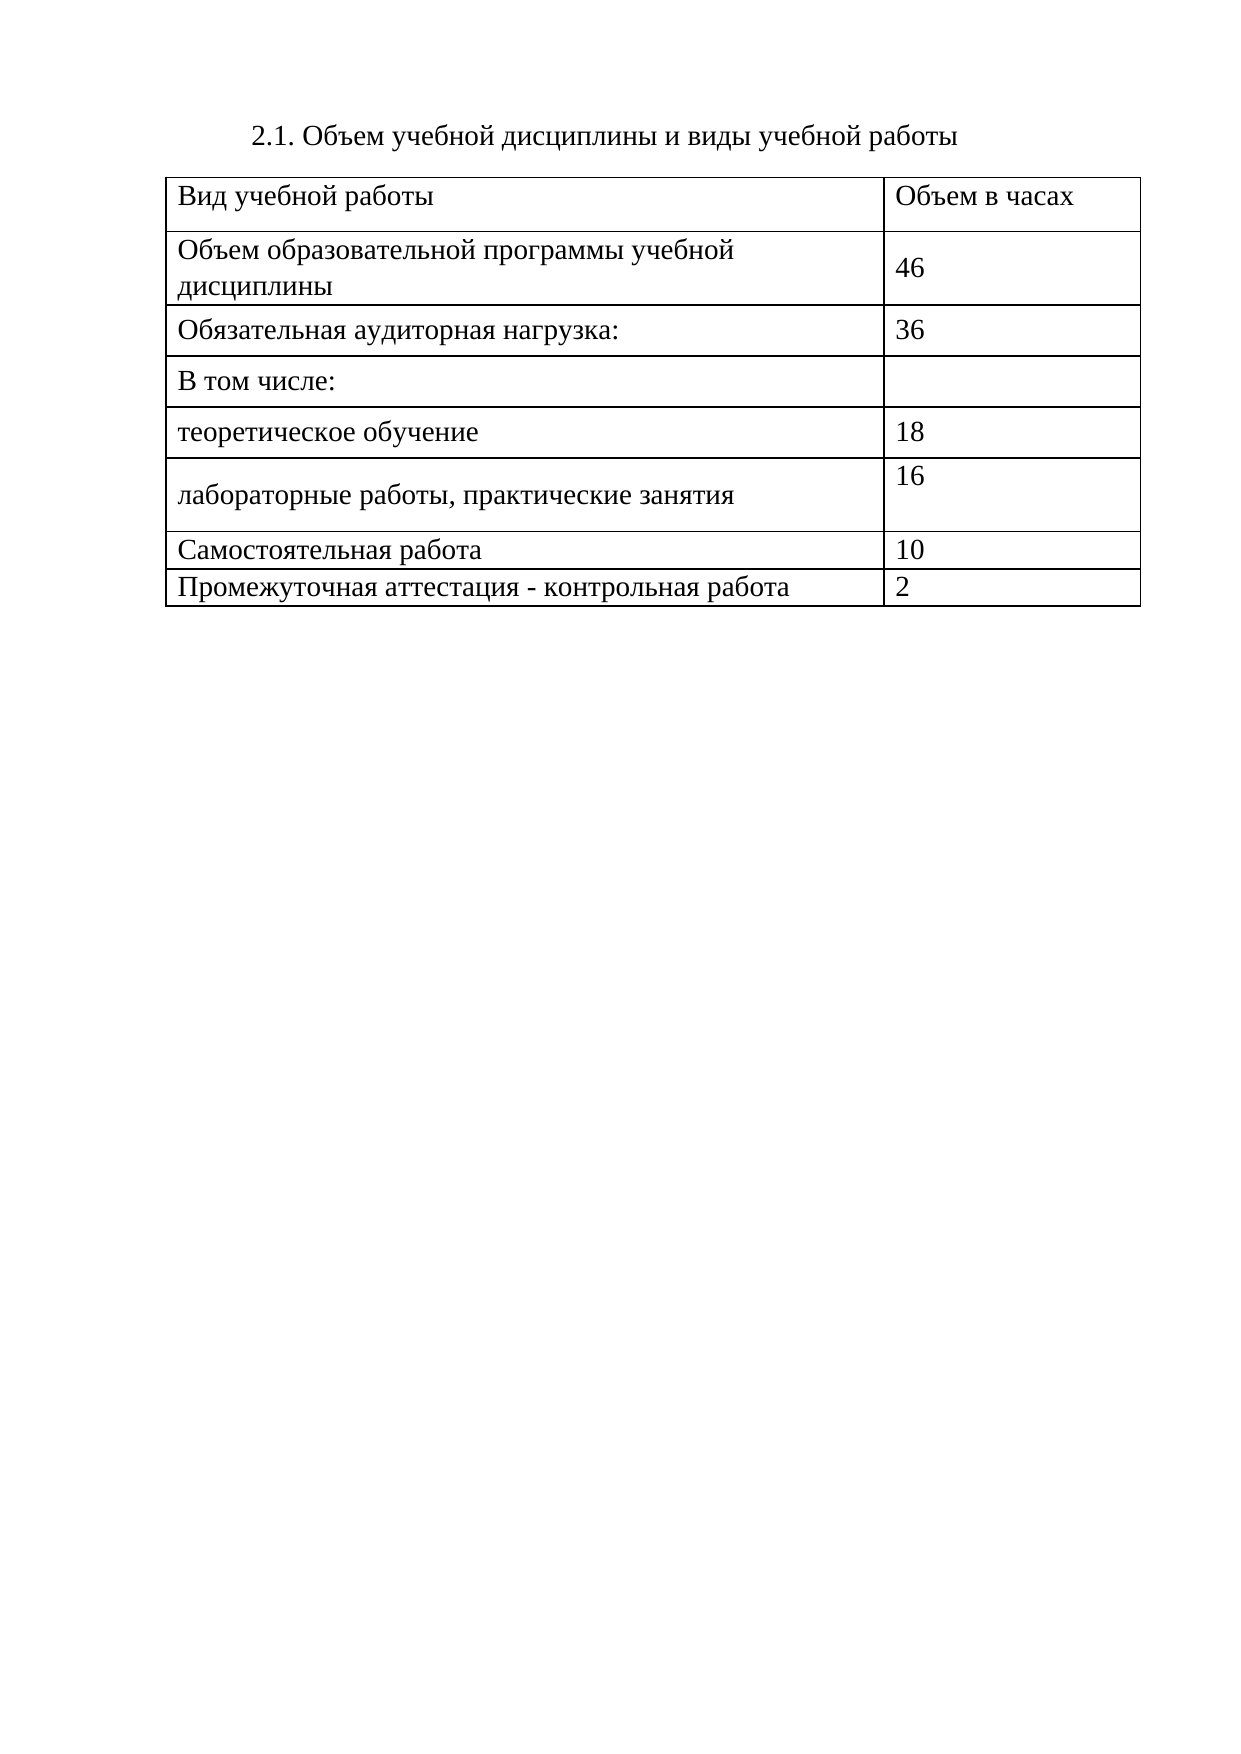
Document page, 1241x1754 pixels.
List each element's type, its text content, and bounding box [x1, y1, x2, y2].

table_header Объем в часах [885, 178, 1140, 231]
text 2.1. Объем учебной дисциплины и виды учебной работы [177, 118, 1152, 152]
table_cell [885, 357, 1140, 406]
table_cell 46 [885, 232, 1140, 304]
table_cell В том числе: [167, 357, 883, 406]
table_cell 16 [885, 459, 1140, 531]
table_cell теоретическое обучение [167, 408, 883, 457]
table_cell 18 [885, 408, 1140, 457]
table_cell Объем образовательной программы учебной дисциплины [167, 232, 883, 304]
table_cell Промежуточная аттестация - контрольная работа [167, 570, 883, 605]
table_cell 36 [885, 306, 1140, 355]
table_cell 10 [885, 532, 1140, 568]
table_header Вид учебной работы [167, 178, 883, 231]
table_cell 2 [885, 570, 1140, 605]
table_cell Самостоятельная работа [167, 532, 883, 568]
table_cell лабораторные работы, практические занятия [167, 459, 883, 531]
table_cell Обязательная аудиторная нагрузка: [167, 306, 883, 355]
